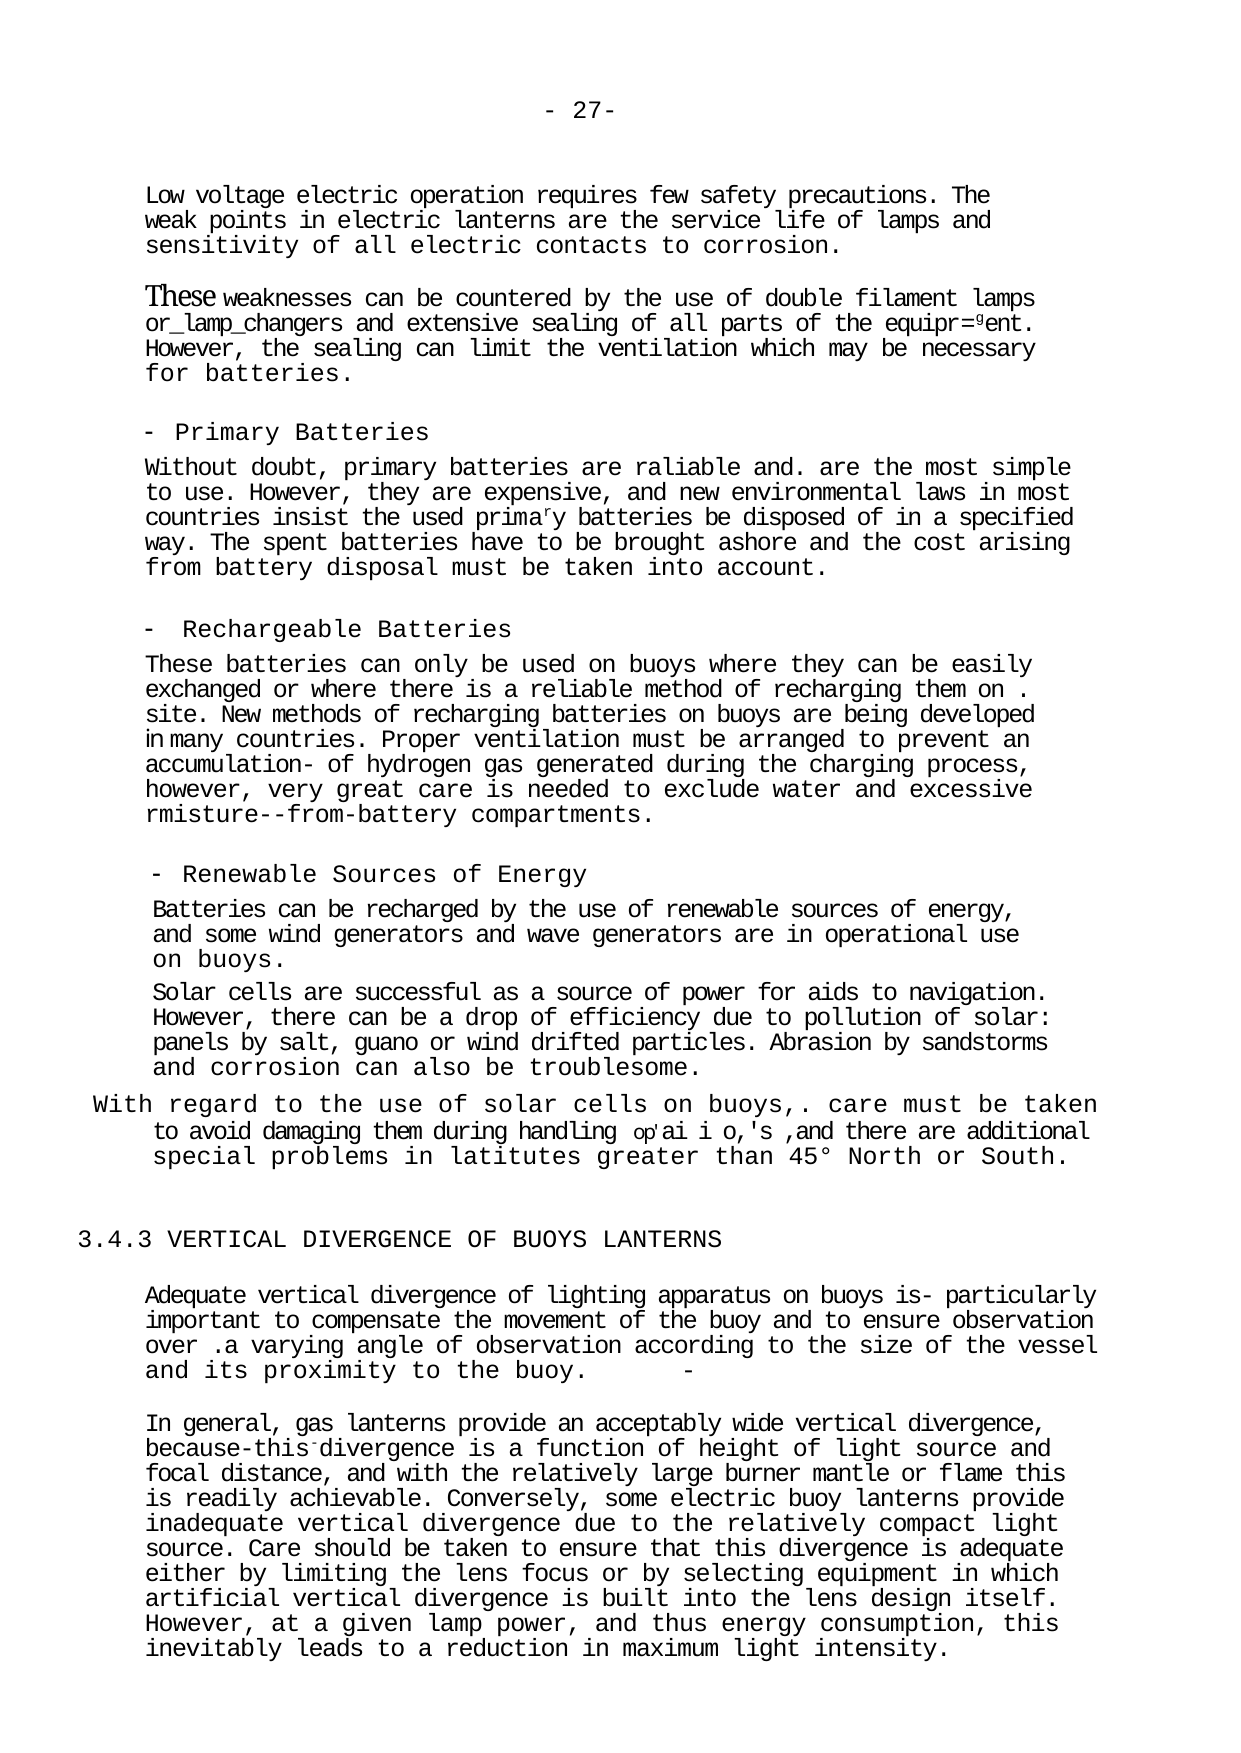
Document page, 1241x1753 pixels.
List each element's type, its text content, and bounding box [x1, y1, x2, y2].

text Without doubt, primary batteries are raliable and. are the most simple to use. However, they are expensive, and new environmental laws in most countries insist the used primary batteries be disposed of in a specified way. The spent batteries have to be brought ashore and the cost arising from battery disposal must be taken into account. [144, 455, 1091, 580]
text These batteries can only be used on buoys where they can be easily exchanged or where there is a reliable method of recharging them on . site. New methods of recharging batteries on buoys are being developed in many countries. Proper ventilation must be arranged to prevent an accumulation- of hydrogen gas generated during the charging process, however, very great care is needed to exclude water and excessive rmisture--from-battery compartments. [144, 653, 1054, 828]
text focal distance, and with the relatively large burner mantle or flame this is readily achievable. Conversely, some electric buoy lanterns provide inadequate vertical divergence due to the relatively compact light source. Care should be taken to ensure that this divergence is adequate either by limiting the lens focus or by selecting equipment in which artificial vertical divergence is built into the lens design itself. However, at a given lamp power, and thus energy consumption, this inevitably leads to a reduction in maximum light intensity. [144, 1461, 1084, 1661]
list Rechargeable Batteries [144, 610, 1114, 645]
text With regard to the use of solar cells on buoys,. care must be taken [77, 1091, 1114, 1120]
list Primary Batteries [144, 413, 1114, 448]
list Renewable Sources of Energy [152, 854, 1114, 890]
text Batteries can be recharged by the use of renewable sources of energy, and some wind generators and wave generators are in operational use on buoys. [152, 898, 1039, 973]
text In general, gas lanterns provide an acceptably wide vertical divergence, because-this-divergence is a function of height of light source and [144, 1411, 1069, 1461]
text These weaknesses can be countered by the use of double filament lamps or_lamp_changers and extensive sealing of all parts of the equipr=gent. However, the sealing can limit the ventilation which may be necessary for batteries. [144, 286, 1039, 386]
text Low voltage electric operation requires few safety precautions. The weak points in electric lanterns are the service life of lamps and sensitivity of all electric contacts to corrosion. [144, 183, 1009, 258]
text to avoid damaging them during handling op' ai i o,'s ,and there are additional special problems in latitutes greater than 45° North or South. [152, 1120, 1099, 1170]
text Solar cells are successful as a source of power for aids to navigation. However, there can be a drop of efficiency due to pollution of solar: panels by salt, guano or wind drifted particles. Abrasion by sandstorms and corrosion can also be troublesome. [152, 980, 1069, 1080]
text 3.4.3 VERTICAL DIVERGENCE OF BUOYS LANTERNS [77, 1226, 1114, 1255]
text Adequate vertical divergence of lighting apparatus on buoys is- particularly important to compensate the movement of the buoy and to ensure observation over .a varying angle of observation according to the size of the vessel and its proximity to the buoy. - [144, 1283, 1114, 1383]
